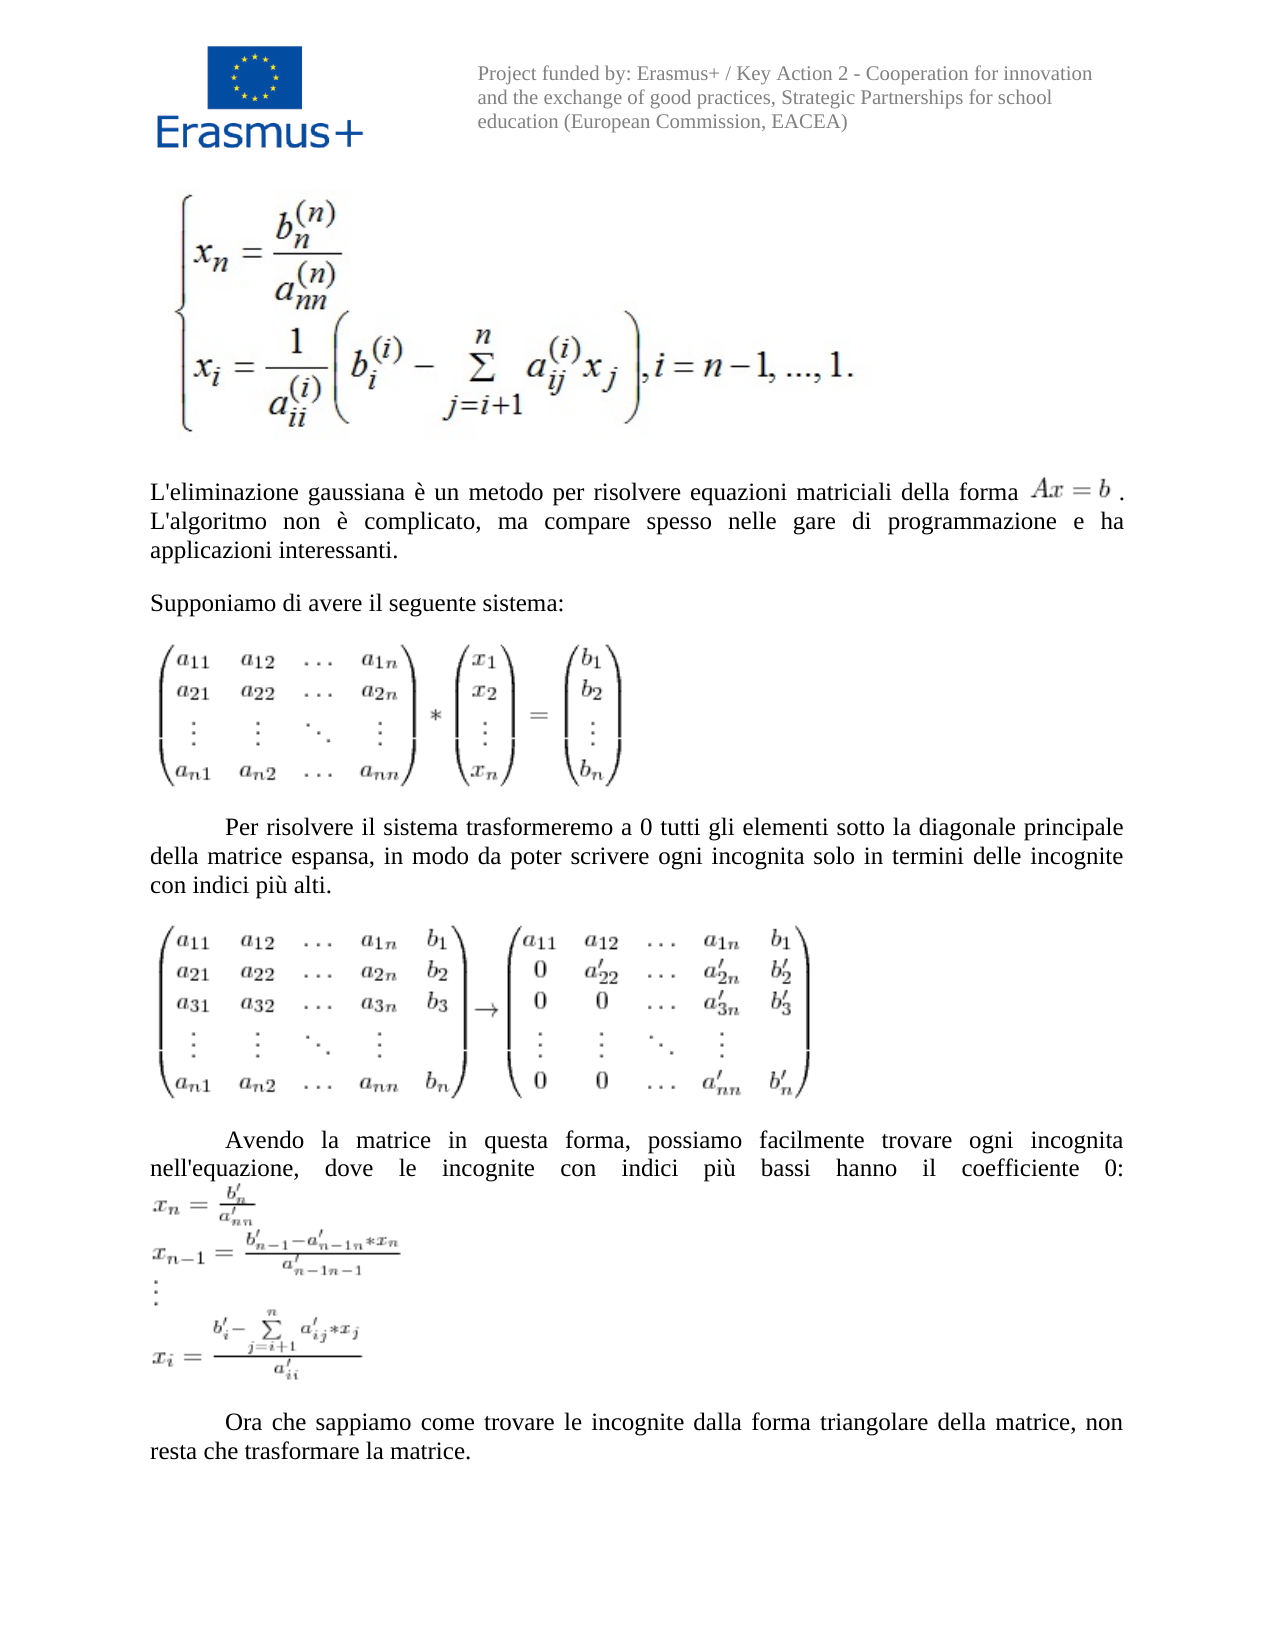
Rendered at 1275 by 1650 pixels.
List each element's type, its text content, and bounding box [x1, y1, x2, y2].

picture [150, 28, 366, 150]
text L'eliminazione gaussiana è un metodo per risolvere equazioni matriciali della forma . L'algoritmo non è complicato, ma compare spesso nelle gare di programmazione e ha applicazioni interessanti. [150, 477, 1125, 563]
picture [150, 189, 874, 452]
picture [150, 642, 630, 788]
text Per risolvere il sistema trasformeremo a 0 tutti gli elementi sotto la diagonale principale della matrice espansa, in modo da poter scrivere ogni incognita solo in termini delle incognite con indici più alti. [150, 812, 1125, 898]
picture [150, 1182, 404, 1383]
text Supponiamo di avere il seguente sistema: [150, 588, 1125, 617]
text Ora che sappiamo come trovare le incognite dalla forma triangolare della matrice, non resta che trasformare la matrice. [150, 1407, 1125, 1465]
text Avendo la matrice in questa forma, possiamo facilmente trovare ogni incognita nell'equazione, dove le incognite con indici più bassi hanno il coefficiente 0: [150, 1125, 1125, 1382]
picture [1028, 476, 1119, 501]
picture [150, 923, 819, 1100]
